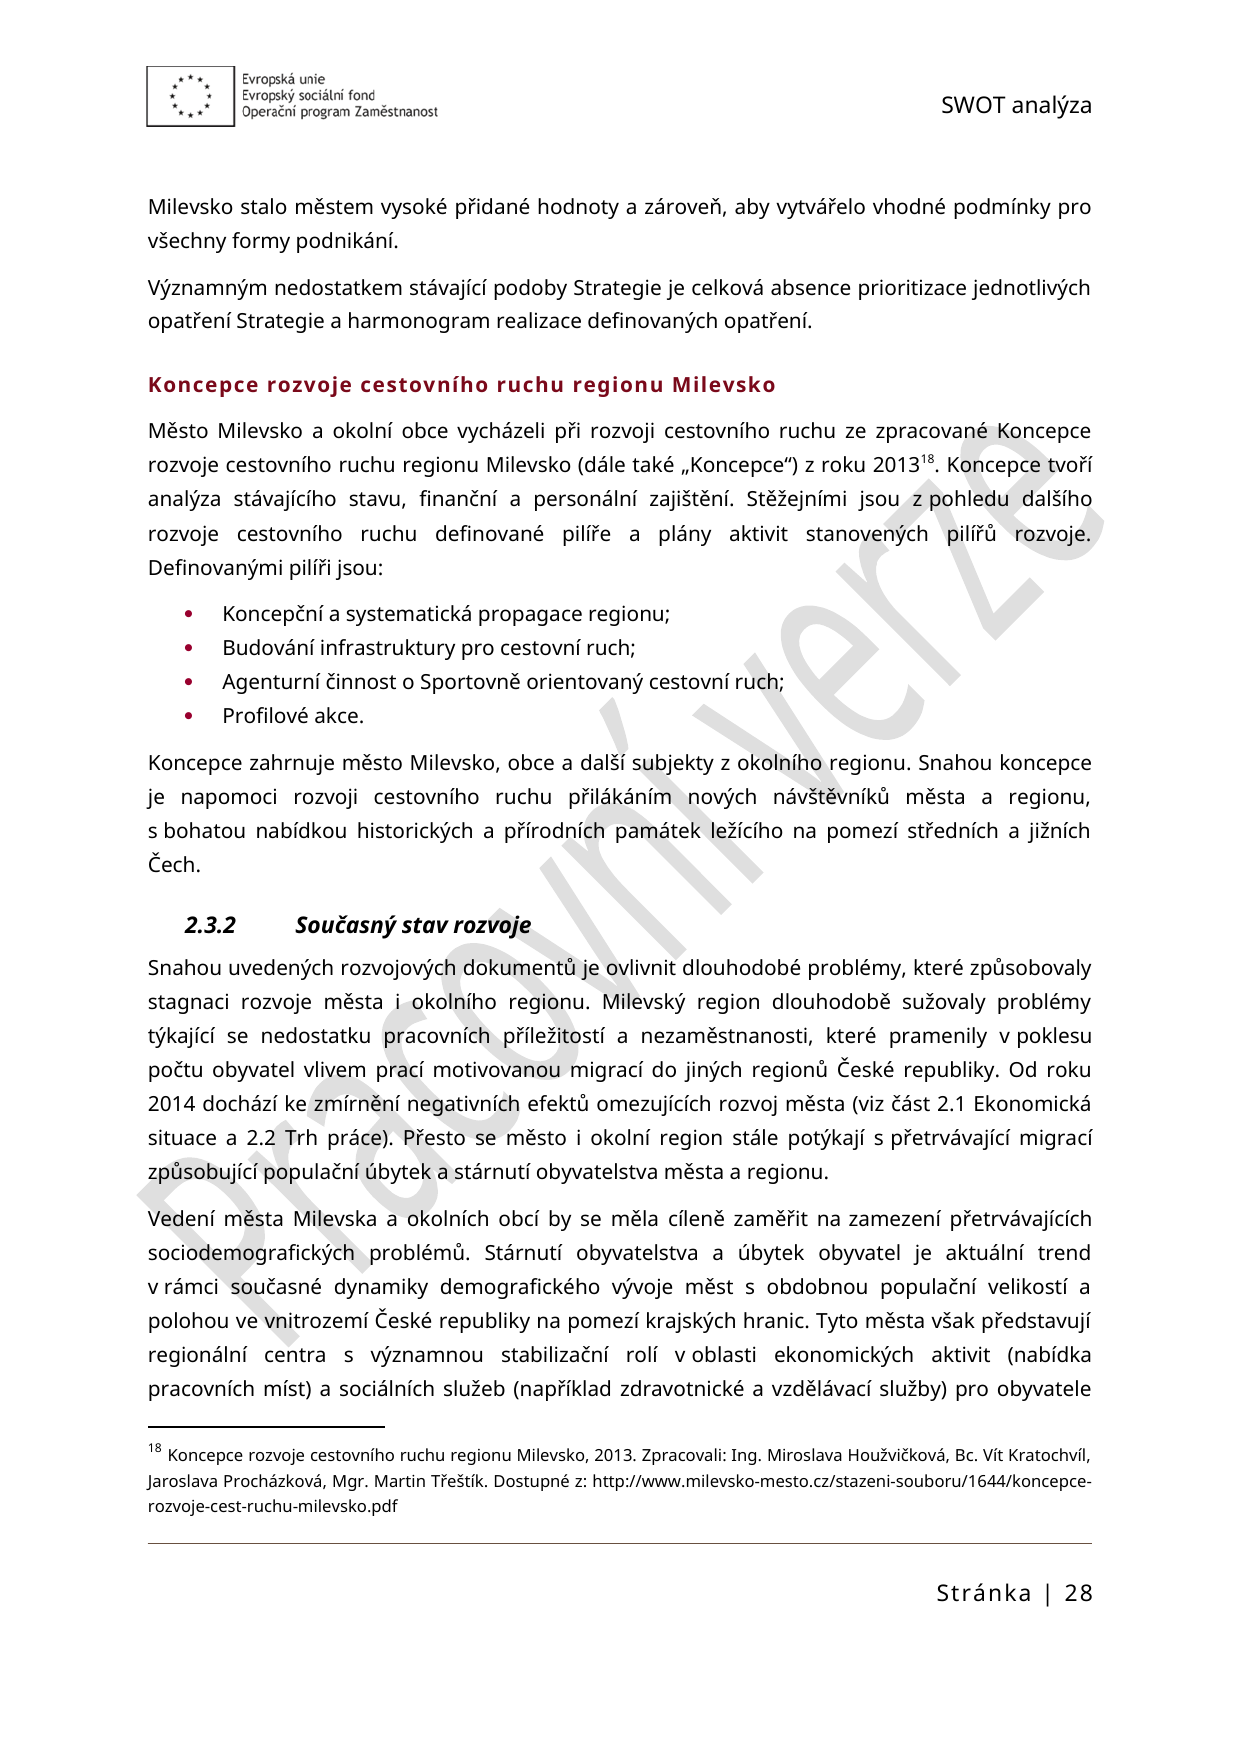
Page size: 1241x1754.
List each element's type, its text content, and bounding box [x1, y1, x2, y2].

subtitle Koncepce rozvoje cestovního ruchu regionu Milevsko [148, 370, 1092, 398]
text Prioritní oblasti definují opatření, která pokrývají všechny oblasti života obyvatel města a měla by vést k celkovému rozvoji města Milevska. Součástí vize Strategie rozvoje města významných pro potřeby této Strategie podnikatelského parku je vybudování vhodných podmínek, aby se Milevsko stalo městem vysoké přidané hodnoty a zároveň, aby vytvářelo vhodné podmínky pro všechny formy podnikání. [148, 192, 1092, 254]
text Koncepce zahrnuje město Milevsko, obce a další subjekty z okolního regionu. Snahou koncepce je napomoci rozvoji cestovního ruchu přilákáním nových návštěvníků města a regionu, s bohatou nabídkou historických a přírodních památek ležícího na pomezí středních a jižních Čech. [148, 748, 1092, 879]
text Významným nedostatkem stávající podoby Strategie je celková absence prioritizace jednotlivých opatření Strategie a harmonogram realizace definovaných opatření. [148, 273, 1092, 335]
text Snahou uvedených rozvojových dokumentů je ovlivnit dlouhodobé problémy, které způsobovaly stagnaci rozvoje města i okolního regionu. Milevský region dlouhodobě sužovaly problémy týkající se nedostatku pracovních příležitostí a nezaměstnanosti, které pramenily v poklesu počtu obyvatel vlivem prací motivovanou migrací do jiných regionů České republiky. Od roku 2014 dochází ke zmírnění negativních efektů omezujících rozvoj města (viz část 2.1 Ekonomická situace a 2.2 Trh práce). Přesto se město i okolní region stále potýkají s přetrvávající migrací způsobující populační úbytek a stárnutí obyvatelstva města a regionu. [148, 953, 1092, 1186]
list Agenturní činnost o Sportovně orientovaný cestovní ruch; [185, 667, 1092, 696]
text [148, 1204, 1092, 1403]
picture [146, 66, 438, 127]
text Město Milevsko a okolní obce vycházeli při rozvoji cestovního ruchu ze zpracované Koncepce rozvoje cestovního ruchu regionu Milevsko (dále také „Koncepce“) z roku 2013. Koncepce tvoří analýza stávajícího stavu, finanční a personální zajištění. Stěžejními jsou z pohledu dalšího rozvoje cestovního ruchu definované pilíře a plány aktivit stanovených pilířů rozvoje. Definovanými pilíři jsou: [148, 416, 1092, 581]
text Současný stav rozvoje [185, 909, 1092, 941]
list Profilové akce. [185, 701, 1092, 730]
list Budování infrastruktury pro cestovní ruch; [185, 633, 1092, 662]
list Koncepční a systematická propagace regionu; [185, 599, 1092, 628]
